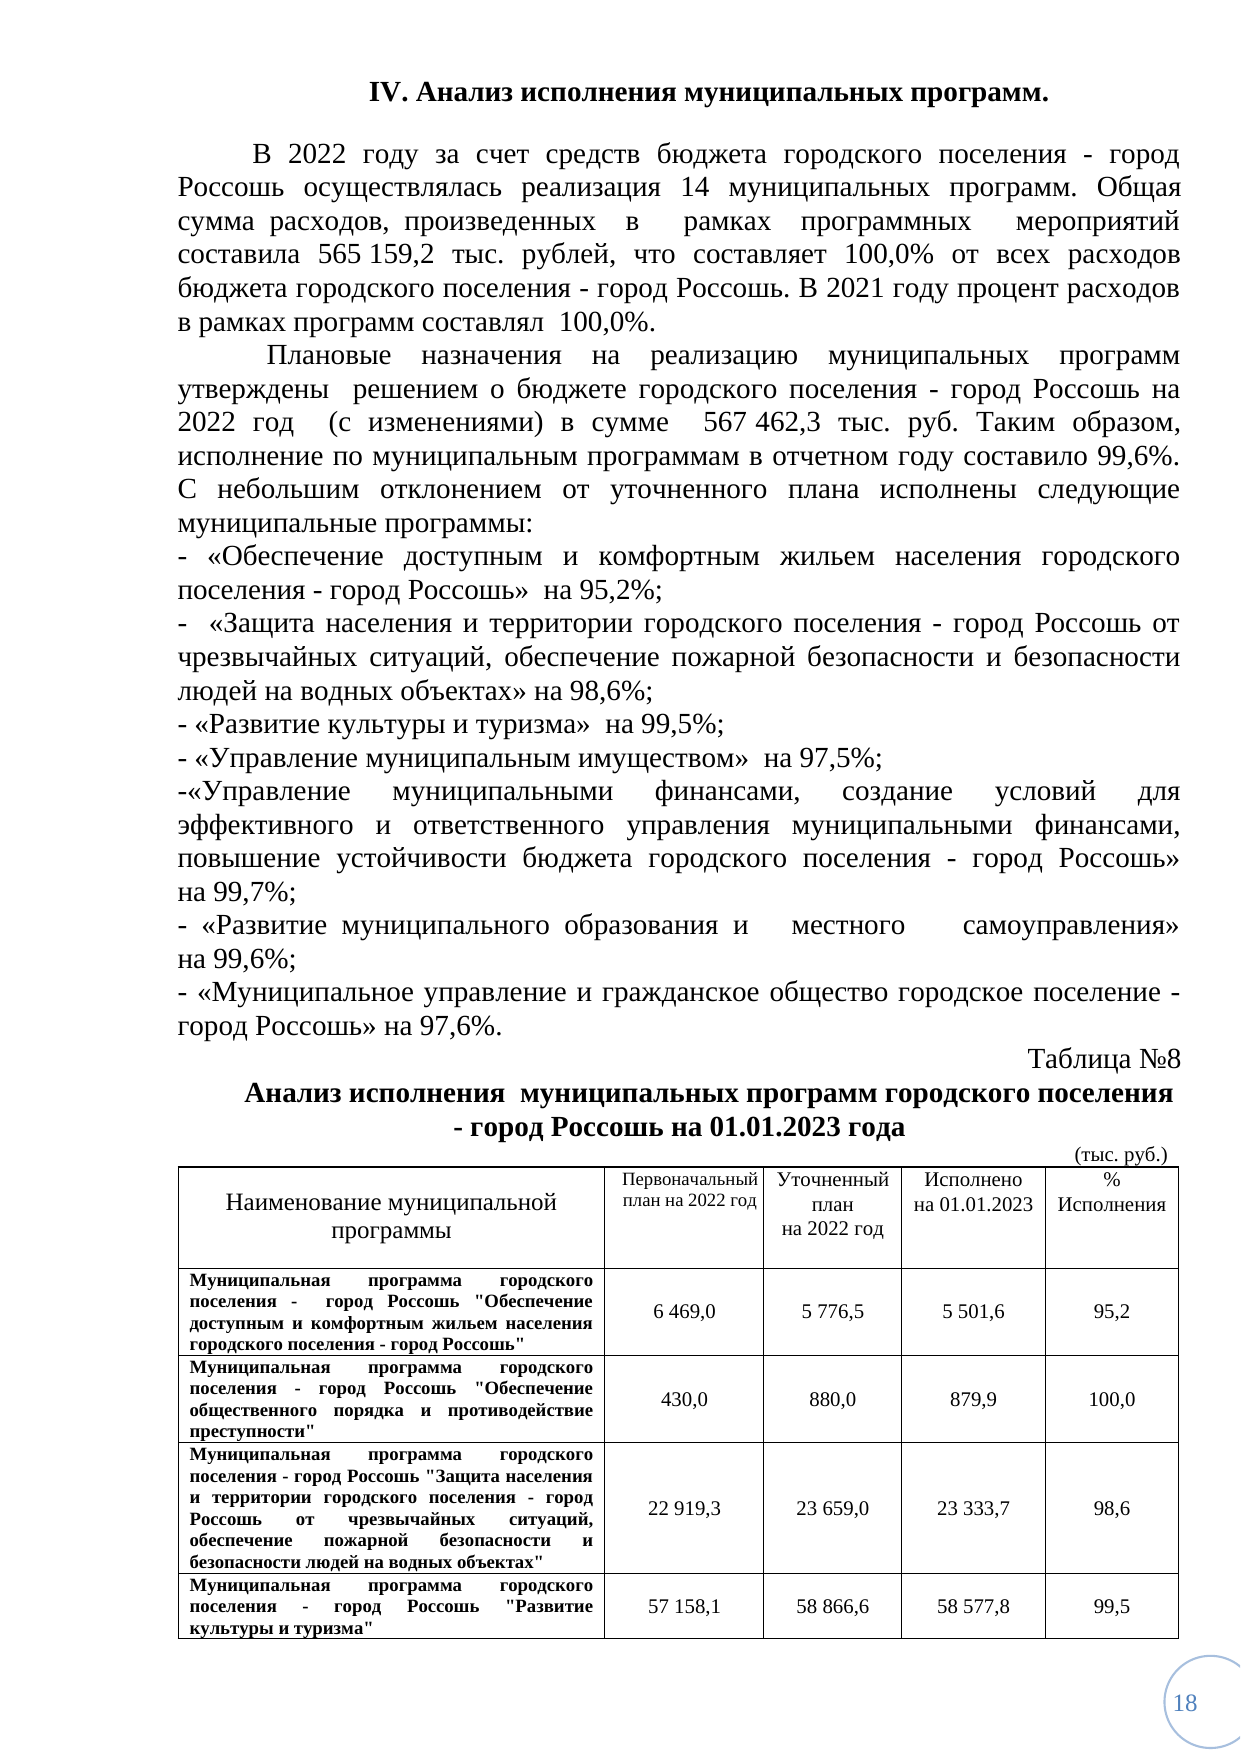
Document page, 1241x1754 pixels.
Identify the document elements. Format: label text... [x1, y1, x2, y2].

table_cell 100,0 [1046, 1356, 1178, 1442]
table_cell 880,0 [764, 1356, 901, 1442]
table_cell 23 659,0 [764, 1443, 901, 1572]
text - «Обеспечение доступным и комфортным жильем населения городского поселения - город Россошь» на 95,2%; [177, 538, 1181, 606]
text - «Защита населения и территории городского поселения - город Россошь от чрезвычайных ситуаций, обеспечение пожарной безопасности и безопасности людей на водных объектах» на 98,6%; [177, 606, 1181, 706]
table_cell 5 776,5 [764, 1269, 901, 1355]
text - «Управление муниципальным имуществом» на 97,5%; [177, 740, 1181, 773]
table_cell 58 577,8 [902, 1574, 1045, 1638]
text Плановые назначения на реализацию муниципальных программ утверждены решением о бюджете городского поселения - город Россошь на 2022 год (с изменениями) в сумме 567 462,3 тыс. руб. Таким образом, исполнение по муниципальным программам в отчетном году составило 99,6%. С небольшим отклонением от уточненного плана исполнены следующие муниципальные программы: [177, 337, 1181, 538]
table_header Первоначальный план на 2022 год [605, 1168, 763, 1267]
table_cell 5 501,6 [902, 1269, 1045, 1355]
text - «Развитие культуры и туризма» на 99,5%; [177, 706, 1181, 740]
table_cell 98,6 [1046, 1443, 1178, 1572]
text IV. Анализ исполнения муниципальных программ. [177, 74, 1181, 107]
text - «Развитие муниципального образования и местного самоуправления» на 99,6%; [177, 907, 1181, 974]
text Таблица №8 [177, 1042, 1181, 1075]
table_cell 57 158,1 [605, 1574, 763, 1638]
table_cell Муниципальная программа городского поселения - город Россошь "Защита населения и территории городского поселения - город Россошь от чрезвычайных ситуаций, обеспечение пожарной безопасности и безопасности людей на водных объектах" [179, 1443, 604, 1572]
table_header Наименование муниципальной программы [179, 1168, 604, 1267]
table_cell 879,9 [902, 1356, 1045, 1442]
table_cell 58 866,6 [764, 1574, 901, 1638]
table_cell 430,0 [605, 1356, 763, 1442]
table_header Исполнено на 01.01.2023 [902, 1168, 1045, 1267]
table_cell 6 469,0 [605, 1269, 763, 1355]
table_cell 95,2 [1046, 1269, 1178, 1355]
table_cell 22 919,3 [605, 1443, 763, 1572]
table_cell 99,5 [1046, 1574, 1178, 1638]
table_cell Муниципальная программа городского поселения - город Россошь "Обеспечение общественного порядка и противодействие преступности" [179, 1356, 604, 1442]
table_cell Муниципальная программа городского поселения - город Россошь "Развитие культуры и туризма" [179, 1574, 604, 1638]
text В 2022 году за счет средств бюджета городского поселения - город Россошь осуществлялась реализация 14 муниципальных программ. Общая сумма расходов, произведенных в рамках программных мероприятий составила 565 159,2 тыс. рублей, что составляет 100,0% от всех расходов бюджета городского поселения - город Россошь. В 2021 году процент расходов в рамках программ составлял 100,0%. [177, 136, 1181, 337]
table_header Уточненный план на 2022 год [764, 1168, 901, 1267]
text -«Управление муниципальными финансами, создание условий для эффективного и ответственного управления муниципальными финансами, повышение устойчивости бюджета городского поселения - город Россошь» на 99,7%; [177, 773, 1181, 907]
table_cell Муниципальная программа городского поселения - город Россошь "Обеспечение доступным и комфортным жильем населения городского поселения - город Россошь" [179, 1269, 604, 1355]
table_header % Исполнения [1046, 1168, 1178, 1267]
text - «Муниципальное управление и гражданское общество городское поселение - город Россошь» на 97,6%. [177, 974, 1181, 1042]
table_cell 23 333,7 [902, 1443, 1045, 1572]
text Анализ исполнения муниципальных программ городского поселения - город Россошь на 01.01.2023 года [177, 1075, 1181, 1142]
text (тыс. руб.) [177, 1142, 1181, 1166]
